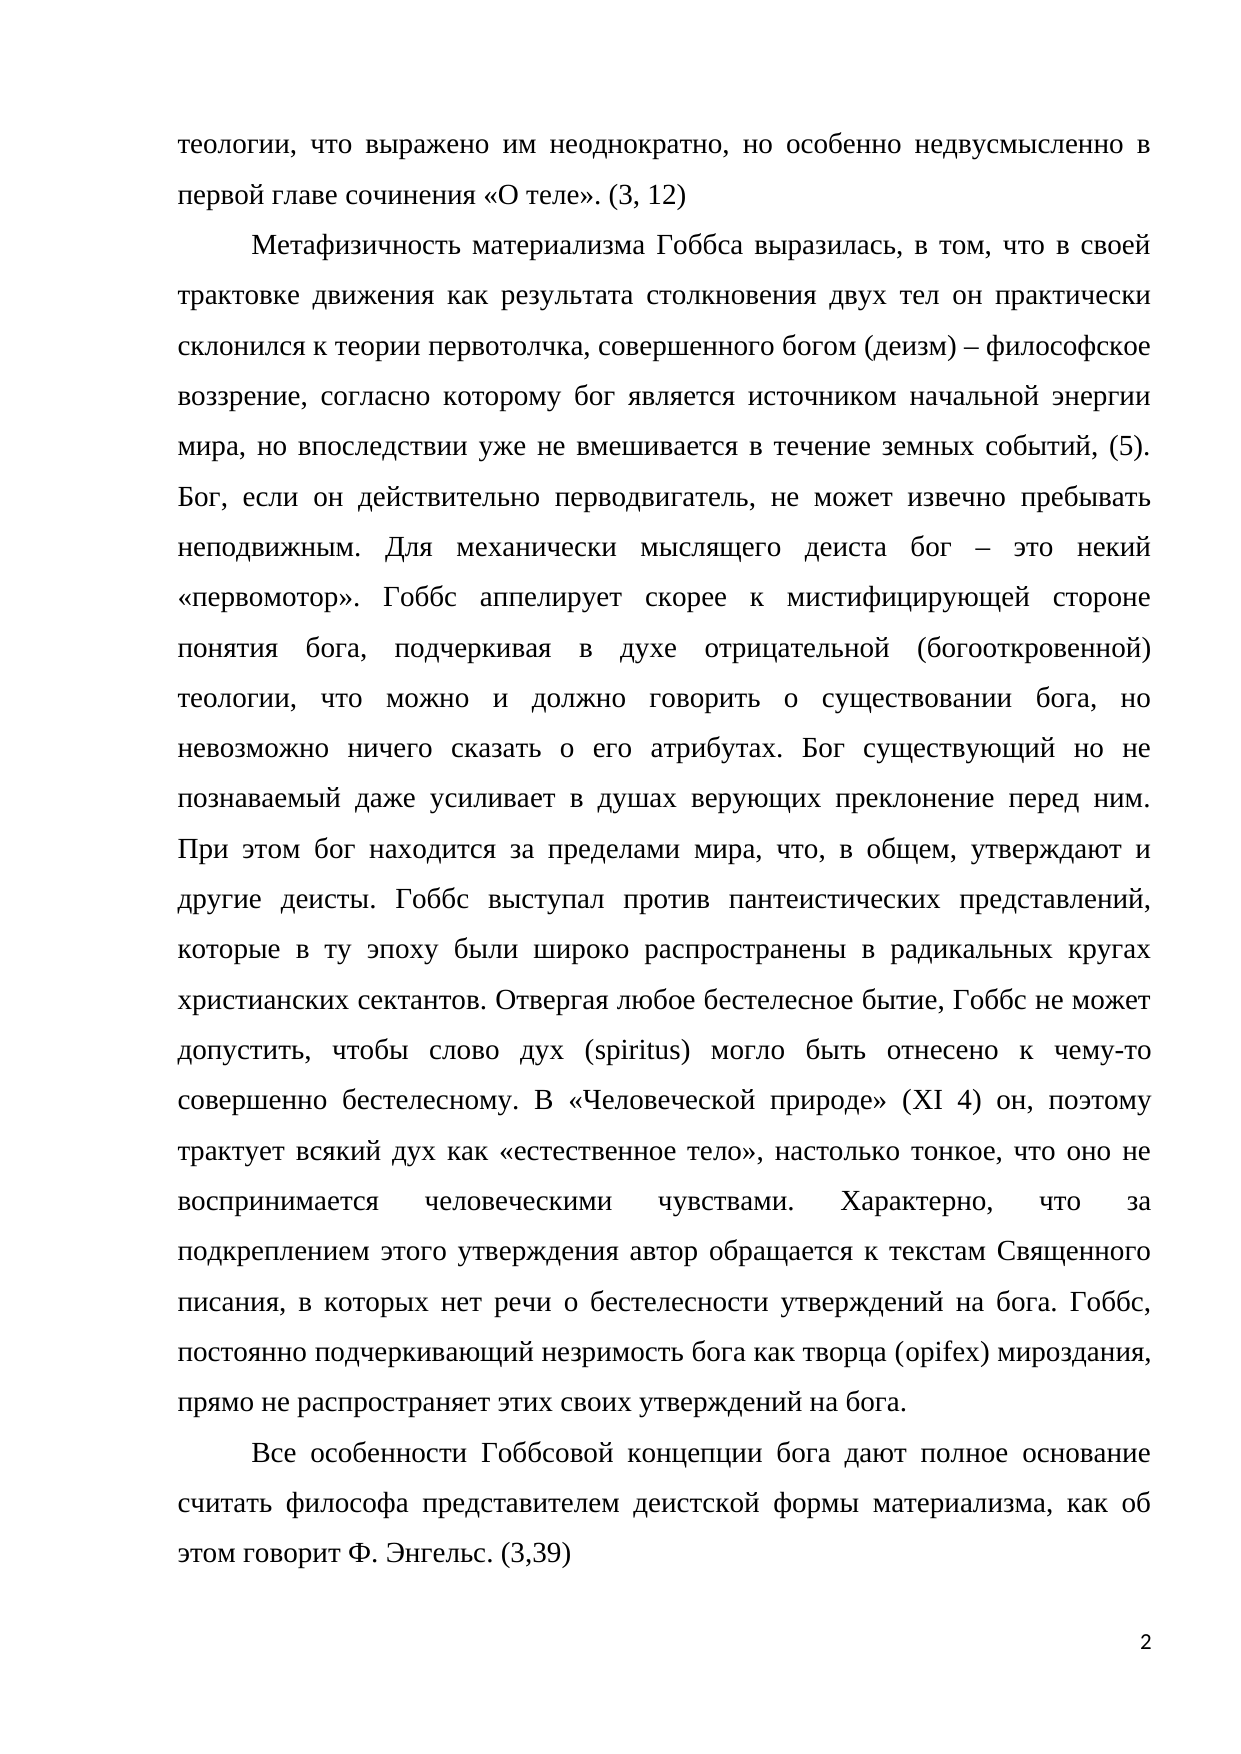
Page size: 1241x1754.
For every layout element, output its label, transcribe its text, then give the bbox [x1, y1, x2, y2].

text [177, 127, 1152, 210]
text Метафизичность материализма Гоббса выразилась, в том, что в своей трактовке движения как результата столкновения двух тел он практически склонился к теории первотолчка, совершенного богом (деизм) – философское воззрение, согласно которому бог является источником начальной энергии мира, но впоследствии уже не вмешивается в течение земных событий, (5). Бог, если он действительно перводвигатель, не может извечно пребывать неподвижным. Для механически мыслящего деиста бог – это некий «первомотор». Гоббс аппелирует скорее к мистифицирующей стороне понятия бога, подчеркивая в духе отрицательной (богооткровенной) теологии, что можно и должно говорить о существовании бога, но невозможно ничего сказать о его атрибутах. Бог существующий но не познаваемый даже усиливает в душах верующих преклонение перед ним. При этом бог находится за пределами мира, что, в общем, утверждают и другие деисты. Гоббс выступал против пантеистических представлений, которые в ту эпоху были широко распространены в радикальных кругах христианских сектантов. Отвергая любое бестелесное бытие, Гоббс не может допустить, чтобы слово дух (spiritus) могло быть отнесено к чему-то совершенно бестелесному. В «Человеческой природе» (XI 4) он, поэтому трактует всякий дух как «естественное тело», настолько тонкое, что оно не воспринимается человеческими чувствами. Характерно, что за подкреплением этого утверждения автор обращается к текстам Священного писания, в которых нет речи о бестелесности утверждений на бога. Гоббс, постоянно подчеркивающий незримость бога как творца (opifex) мироздания, прямо не распространяет этих своих утверждений на бога. [177, 227, 1152, 1418]
text Все особенности Гоббсовой концепции бога дают полное основание считать философа представителем деистской формы материализма, как об этом говорит Ф. Энгельс. (3,39) [177, 1435, 1152, 1569]
